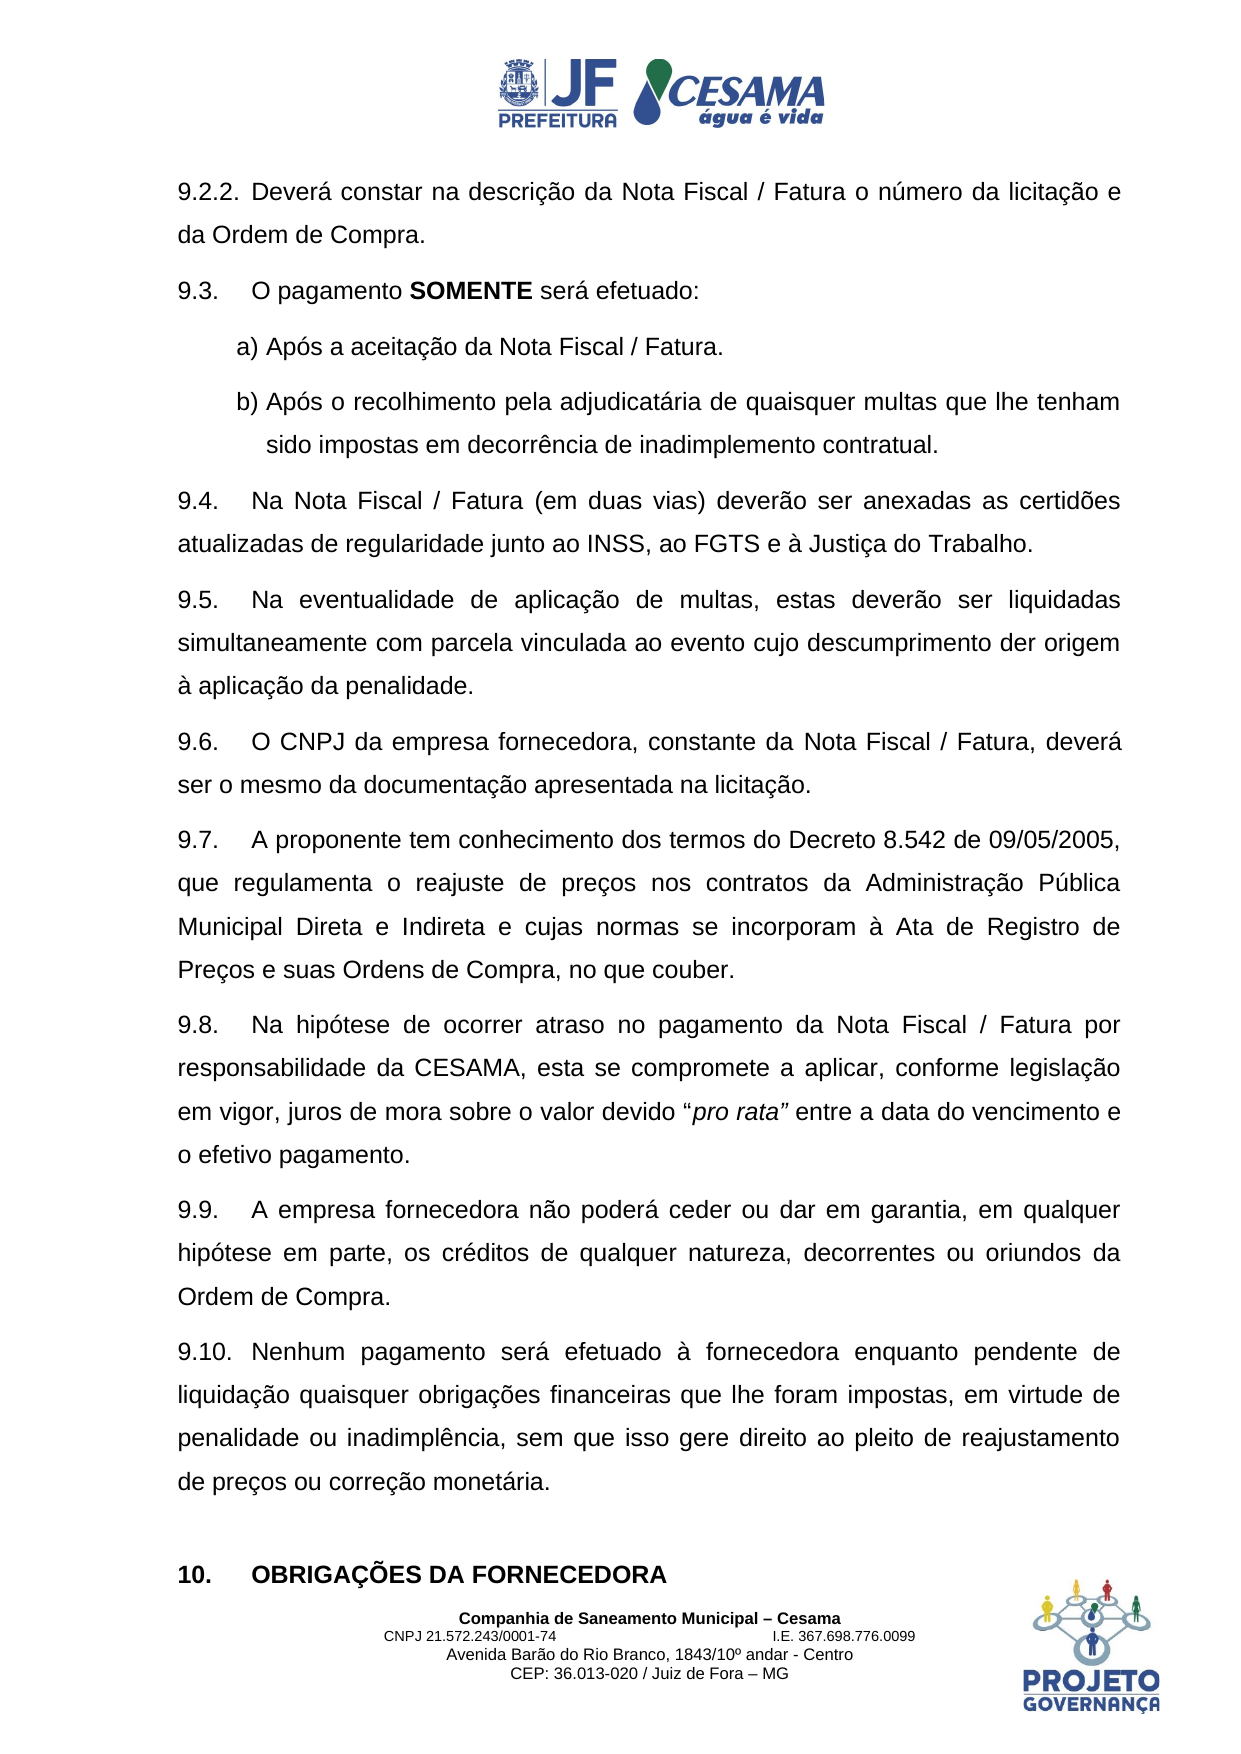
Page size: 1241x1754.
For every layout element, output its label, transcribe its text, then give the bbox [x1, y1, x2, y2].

list O pagamento SOMENTE será efetuado: [177, 276, 1122, 305]
list O CNPJ da empresa fornecedora, constante da Nota Fiscal / Fatura, deverá ser o mesmo da documentação apresentada na licitação. [177, 727, 1122, 798]
list A proponente tem conhecimento dos termos do Decreto 8.542 de 09/05/2005, que regulamenta o reajuste de preços nos contratos da Administração Pública Municipal Direta e Indireta e cujas normas se incorporam à Ata de Registro de Preços e suas Ordens de Compra, no que couber. [177, 825, 1122, 983]
list OBRIGAÇÕES DA FORNECEDORA [177, 1560, 1122, 1588]
list Deverá constar na descrição da Nota Fiscal / Fatura o número da licitação e da Ordem de Compra. [177, 177, 1122, 249]
list Na Nota Fiscal / Fatura (em duas vias) deverão ser anexadas as certidões atualizadas de regularidade junto ao INSS, ao FGTS e à Justiça do Trabalho. [177, 486, 1122, 558]
list A empresa fornecedora não poderá ceder ou dar em garantia, em qualquer hipótese em parte, os créditos de qualquer natureza, decorrentes ou oriundos da Ordem de Compra. [177, 1195, 1122, 1310]
list Após a aceitação da Nota Fiscal / Fatura. [236, 332, 1122, 360]
list Após o recolhimento pela adjudicatária de quaisquer multas que lhe tenham sido impostas em decorrência de inadimplemento contratual. [236, 387, 1122, 459]
picture [1023, 1579, 1160, 1714]
list Na eventualidade de aplicação de multas, estas deverão ser liquidadas simultaneamente com parcela vinculada ao evento cujo descumprimento der origem à aplicação da penalidade. [177, 585, 1122, 700]
list Na hipótese de ocorrer atraso no pagamento da Nota Fiscal / Fatura por responsabilidade da CESAMA, esta se compromete a aplicar, conforme legislação em vigor, juros de mora sobre o valor devido “pro rata” entre a data do vencimento e o efetivo pagamento. [177, 1010, 1122, 1168]
list Nenhum pagamento será efetuado à fornecedora enquanto pendente de liquidação quaisquer obrigações financeiras que lhe foram impostas, em virtude de penalidade ou inadimplência, sem que isso gere direito ao pleito de reajustamento de preços ou correção monetária. [177, 1337, 1122, 1495]
picture [497, 59, 825, 128]
